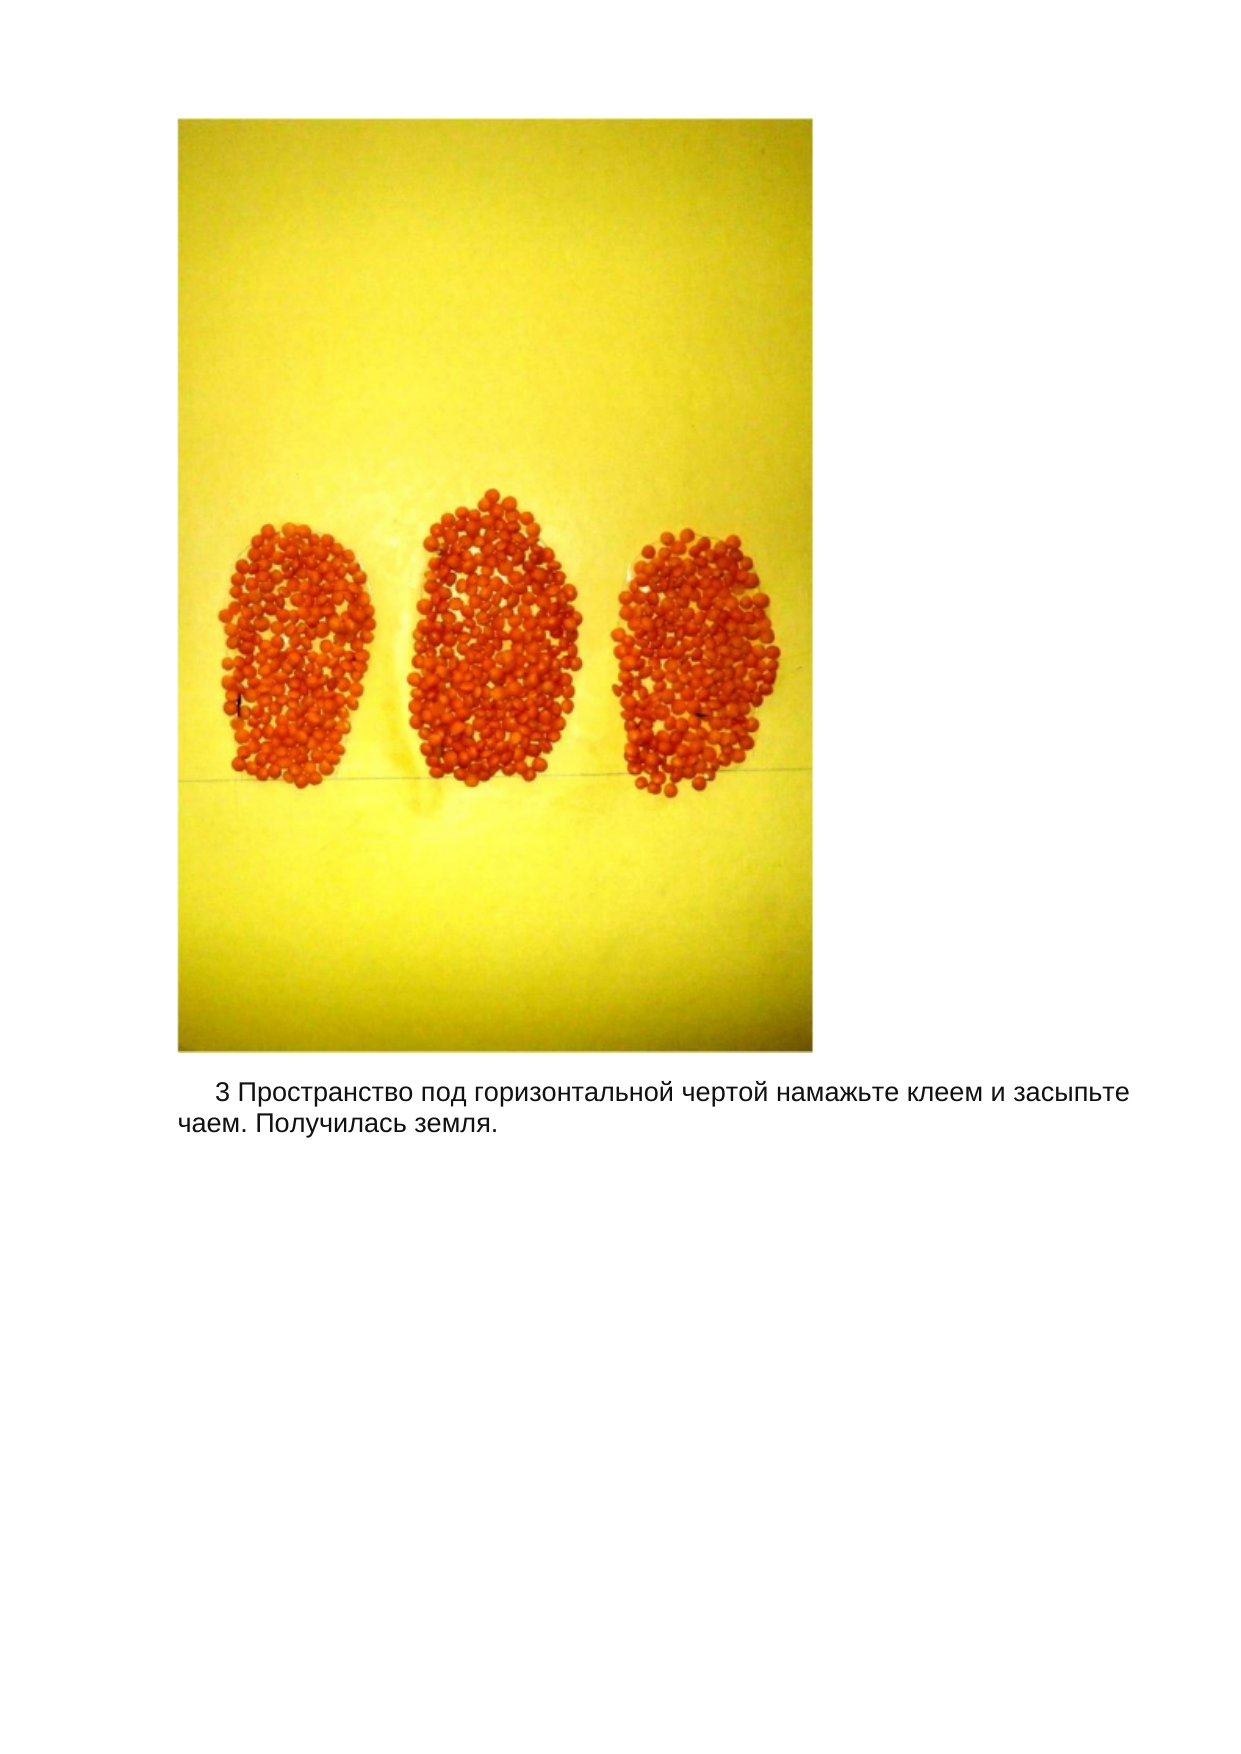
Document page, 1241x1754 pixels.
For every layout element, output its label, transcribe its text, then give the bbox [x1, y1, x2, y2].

text 3 Пространство под горизонтальной чертой намажьте клеем и засыпьте чаем. Получилась земля. [177, 1076, 1152, 1138]
picture [177, 118, 814, 1053]
